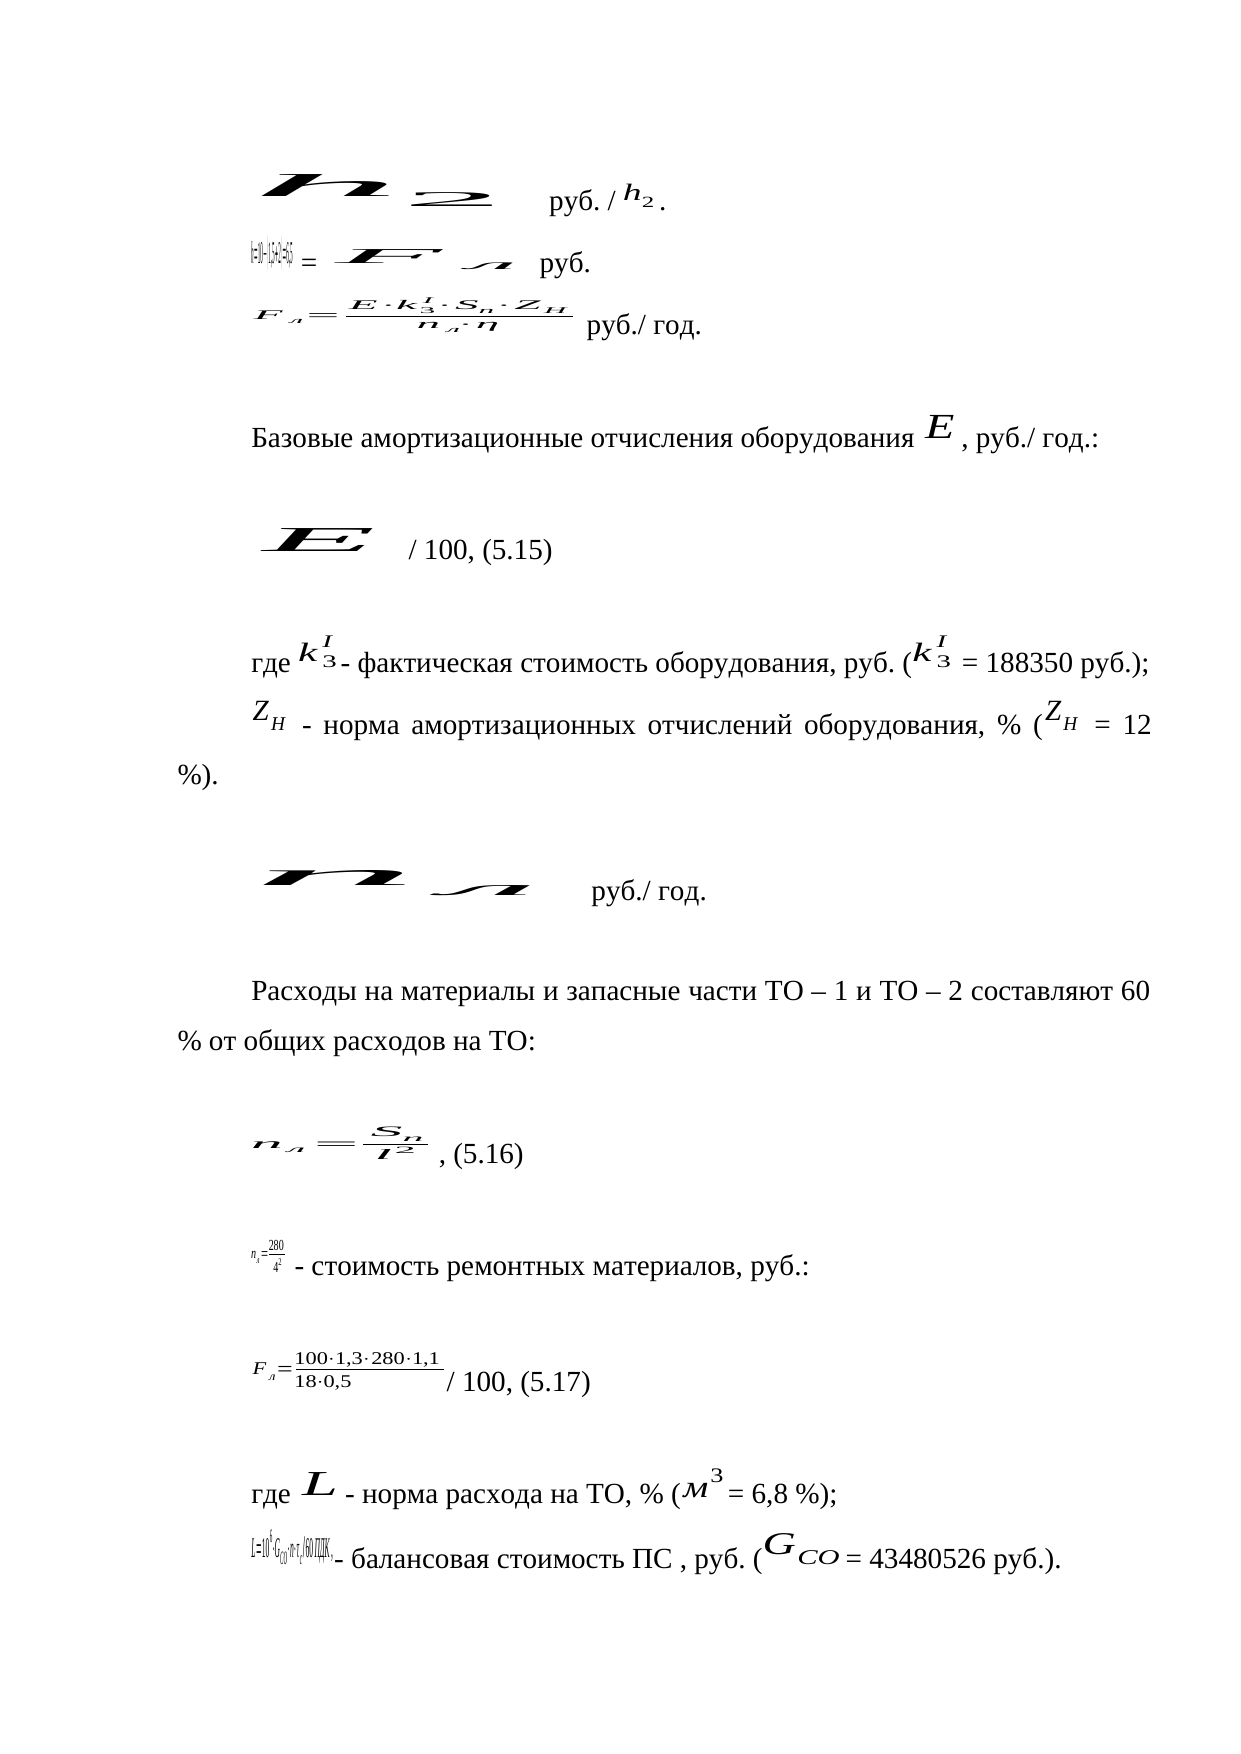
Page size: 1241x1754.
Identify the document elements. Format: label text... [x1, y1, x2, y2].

text руб./ год. [177, 858, 1152, 906]
text Базовые амортизационные отчисления оборудования , руб./ год.: [177, 408, 1152, 453]
text где - фактическая стоимость оборудования, руб. ( = 188350 руб.); [177, 633, 1152, 678]
text - норма амортизационных отчислений оборудования, % ( = 12 %). [177, 695, 1152, 791]
text руб. / . [177, 168, 1152, 217]
text = руб. [177, 234, 1152, 279]
text руб./ год. [177, 296, 1152, 341]
text / 100, (5.17) [177, 1349, 1152, 1397]
text - балансовая стоимость ПС , руб. (= 43480526 руб.). [177, 1527, 1152, 1575]
text где - норма расхода на ТО, % (= 6,8 %); [177, 1464, 1152, 1510]
text , (5.16) [177, 1124, 1152, 1169]
text - стоимость ремонтных материалов, руб.: [177, 1237, 1152, 1282]
text / 100, (5.15) [177, 521, 1152, 566]
text Расходы на материалы и запасные части ТО – 1 и ТО – 2 составляют 60 % от общих расходов на ТО: [177, 973, 1152, 1057]
